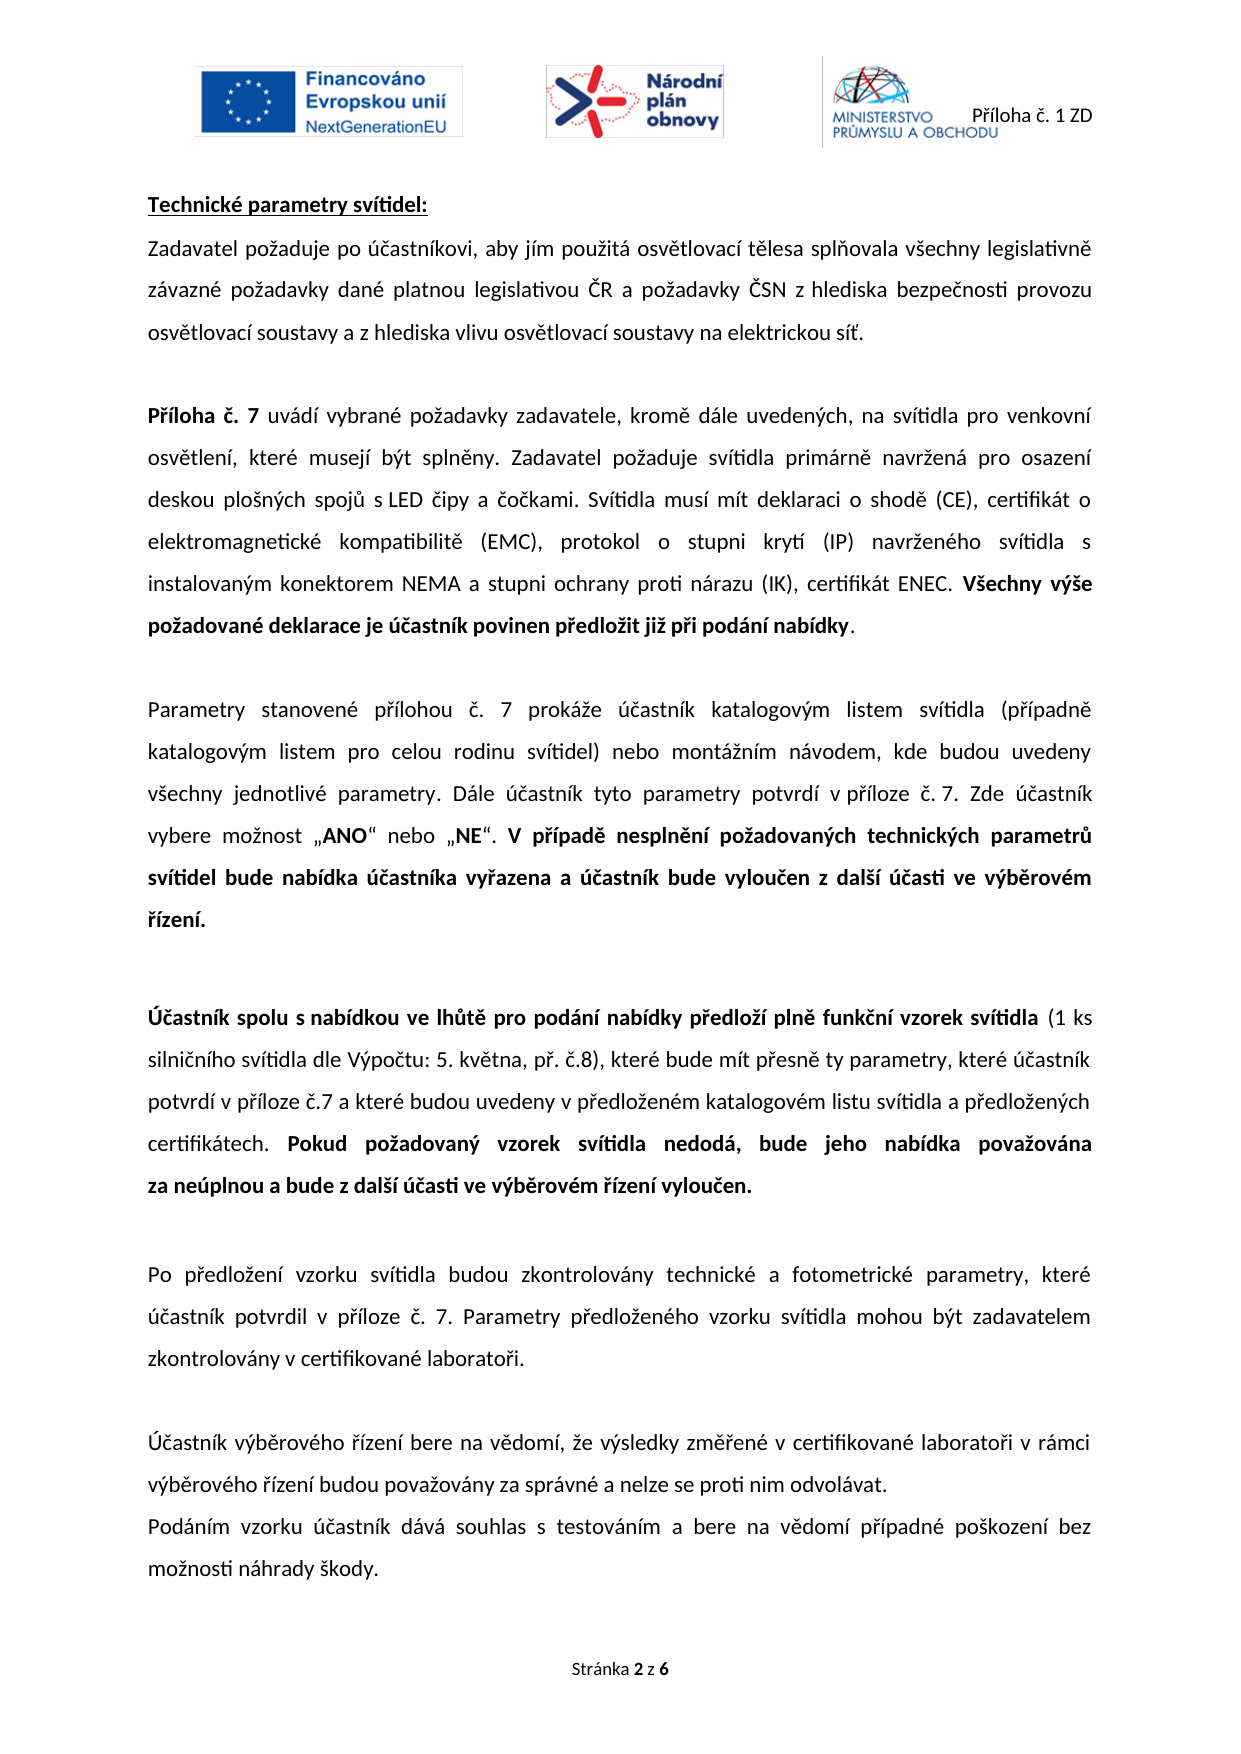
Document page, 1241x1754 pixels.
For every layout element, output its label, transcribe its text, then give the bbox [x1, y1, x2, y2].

picture [1002, 113, 1007, 121]
text Zadavatel požaduje po účastníkovi, aby jím použitá osvětlovací tělesa splňovala všechny legislativně závazné požadavky dané platnou legislativou ČR a požadavky ČSN z hlediska bezpečnosti provozu osvětlovací soustavy a z hlediska vlivu osvětlovací soustavy na elektrickou síť. [148, 234, 1093, 346]
text Účastník výběrového řízení bere na vědomí, že výsledky změřené v certifikované laboratoři v rámci výběrového řízení budou považovány za správné a nelze se proti nim odvolávat. [148, 1428, 1093, 1498]
text Po předložení vzorku svítidla budou zkontrolovány technické a fotometrické parametry, které účastník potvrdil v příloze č. 7. Parametry předloženého vzorku svítidla mohou být zadavatelem zkontrolovány v certifikované laboratoři. [148, 1260, 1093, 1372]
text Parametry stanovené přílohou č. 7 prokáže účastník katalogovým listem svítidla (případně katalogovým listem pro celou rodinu svítidel) nebo montážním návodem, kde budou uvedeny všechny jednotlivé parametry. Dále účastník tyto parametry potvrdí v příloze č. 7. Zde účastník vybere možnost „ANO“ nebo „NE“. V případě nesplnění požadovaných technických parametrů svítidel bude nabídka účastníka vyřazena a účastník bude vyloučen z další účasti ve výběrovém řízení. [148, 695, 1093, 933]
text Účastník spolu s nabídkou ve lhůtě pro podání nabídky předloží plně funkční vzorek svítidla (1 ks silničního svítidla dle Výpočtu: 5. května, př. č.8), které bude mít přesně ty parametry, které účastník potvrdí v příloze č.7 a které budou uvedeny v předloženém katalogovém listu svítidla a předložených certifikátech. Pokud požadovaný vzorek svítidla nedodá, bude jeho nabídka považována za neúplnou a bude z další účasti ve výběrovém řízení vyloučen. [148, 1003, 1093, 1199]
text Podáním vzorku účastník dává souhlas s testováním a bere na vědomí případné poškození bez možnosti náhrady škody. [148, 1512, 1093, 1582]
text Technické parametry svítidel: [148, 191, 1093, 219]
picture [193, 56, 1008, 148]
text Příloha č. 7 uvádí vybrané požadavky zadavatele, kromě dále uvedených, na svítidla pro venkovní osvětlení, které musejí být splněny. Zadavatel požaduje svítidla primárně navržená pro osazení deskou plošných spojů s LED čipy a čočkami. Svítidla musí mít deklaraci o shodě (CE), certifikát o elektromagnetické kompatibilitě (EMC), protokol o stupni krytí (IP) navrženého svítidla s instalovaným konektorem NEMA a stupni ochrany proti nárazu (IK), certifikát ENEC. Všechny výše požadované deklarace je účastník povinen předložit již při podání nabídky. [148, 402, 1093, 639]
